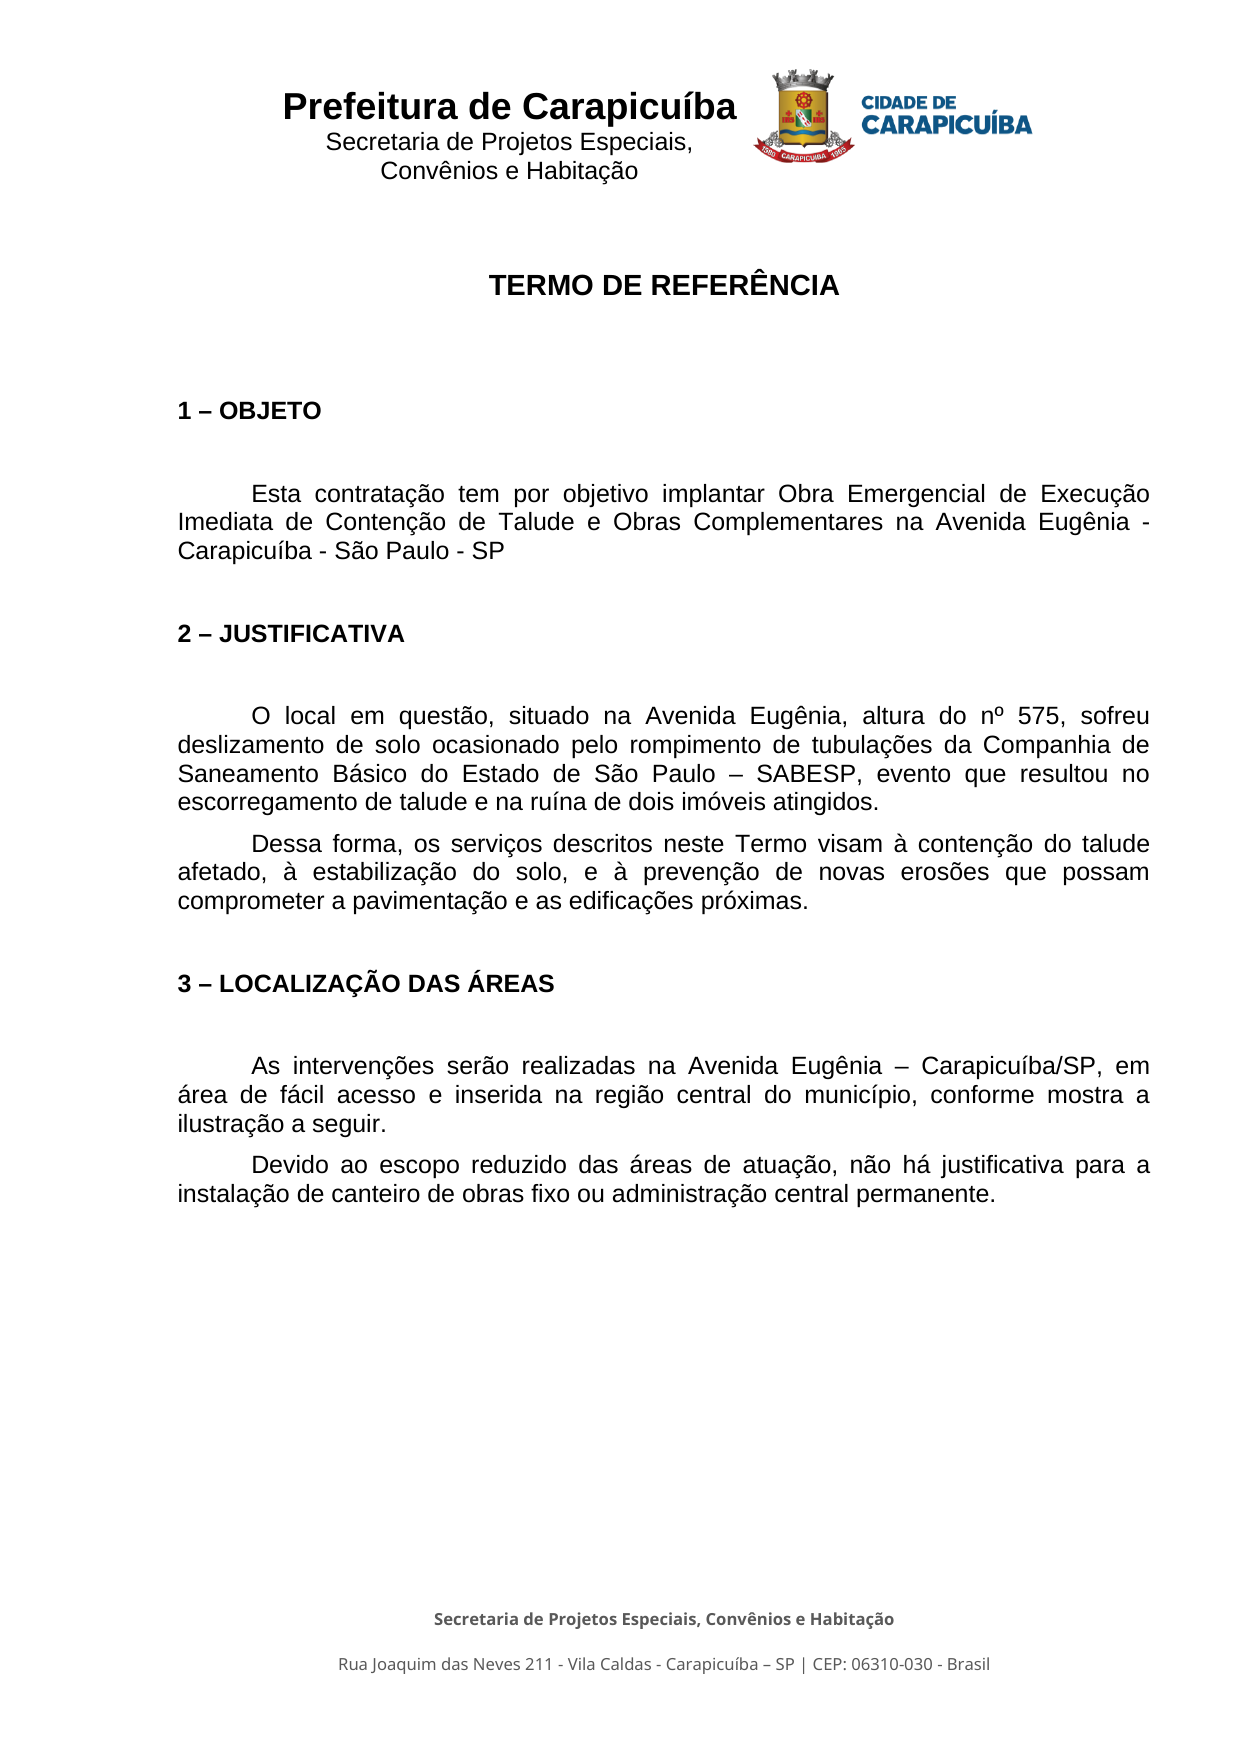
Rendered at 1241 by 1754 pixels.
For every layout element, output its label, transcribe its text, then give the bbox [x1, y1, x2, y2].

picture [753, 67, 1035, 162]
text As intervenções serão realizadas na Avenida Eugênia – Carapicuíba/SP, em área de fácil acesso e inserida na região central do município, conforme mostra a ilustração a seguir. [177, 1051, 1152, 1137]
text 3 – LOCALIZAÇÃO DAS ÁREAS [177, 969, 1152, 997]
text 2 – JUSTIFICATIVA [177, 619, 1152, 647]
text Esta contratação tem por objetivo implantar Obra Emergencial de Execução Imediata de Contenção de Talude e Obras Complementares na Avenida Eugênia - Carapicuíba - São Paulo - SP [177, 479, 1152, 565]
text 1 – OBJETO [177, 396, 1152, 425]
text TERMO DE REFERÊNCIA [177, 268, 1152, 301]
text Devido ao escopo reduzido das áreas de atuação, não há justificativa para a instalação de canteiro de obras fixo ou administração central permanente. [177, 1150, 1152, 1207]
text O local em questão, situado na Avenida Eugênia, altura do nº 575, sofreu deslizamento de solo ocasionado pelo rompimento de tubulações da Companhia de Saneamento Básico do Estado de São Paulo – SABESP, evento que resultou no escorregamento de talude e na ruína de dois imóveis atingidos. [177, 701, 1152, 816]
text Dessa forma, os serviços descritos neste Termo visam à contenção do talude afetado, à estabilização do solo, e à prevenção de novas erosões que possam comprometer a pavimentação e as edificações próximas. [177, 829, 1152, 915]
